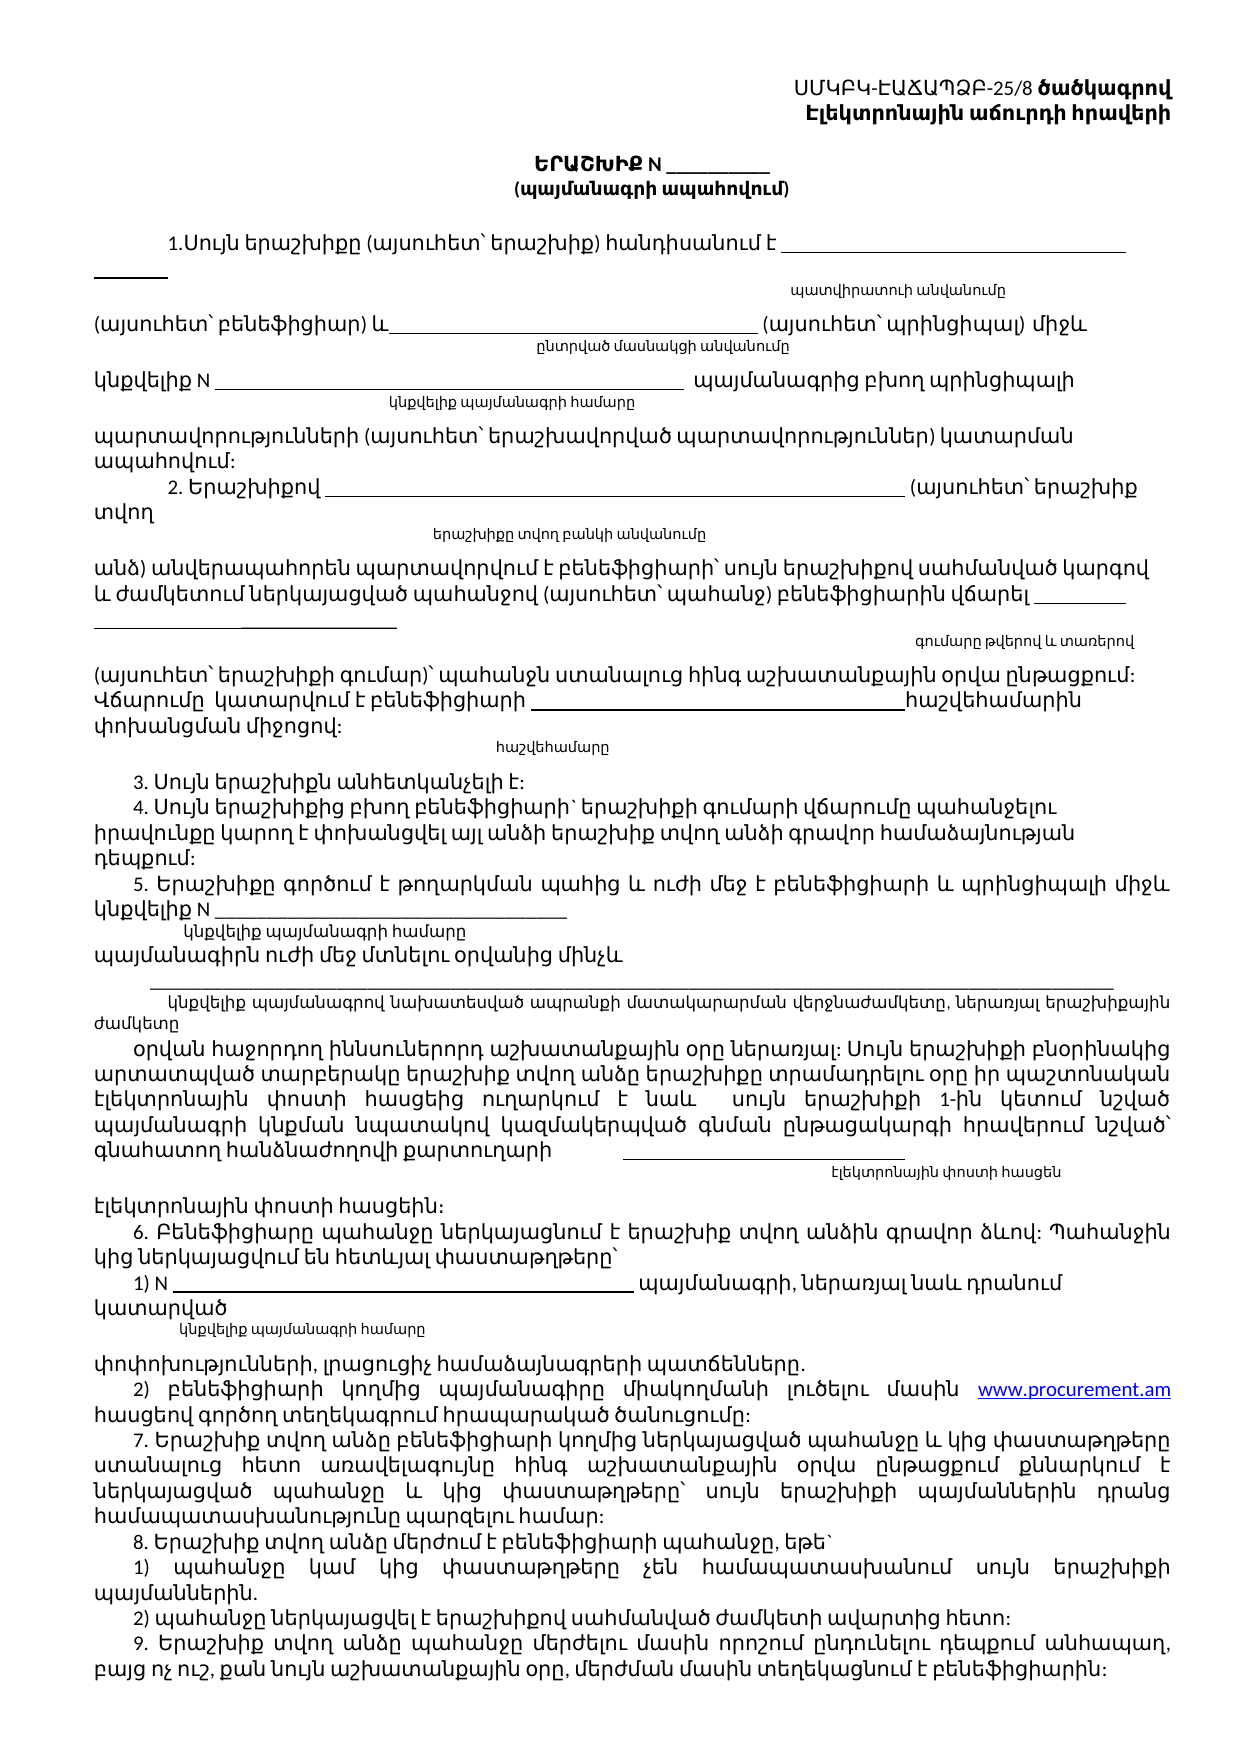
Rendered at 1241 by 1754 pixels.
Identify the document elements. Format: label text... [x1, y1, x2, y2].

text (այսուհետ՝ երաշխիքի գումար)՝ պահանջն ստանալուց հինգ աշխատանքային օրվա ընթացքում: Վճարումը կատարվում է բենեֆիցիարի հաշվեհամարին փոխանցման միջոցով: [94, 662, 1171, 738]
text երաշխիքը տվող բանկի անվանումը [94, 525, 1171, 556]
text պարտավորությունների (այսուհետ՝ երաշխավորված պարտավորություններ) կատարման ապահովում: [94, 423, 1171, 474]
text կնքվելիք N պայմանագրից բխող պրինցիպալի [94, 367, 1171, 393]
text կնքվելիք պայմանագրի համարը [94, 393, 1171, 423]
text կնքվելիք պայմանագրի համարը [94, 922, 1171, 942]
list _____________________________________________________________________________________________ [94, 967, 1171, 993]
text 7. Երաշխիք տվող անձը բենեֆիցիարի կողմից ներկայացված պահանջը և կից փաստաթղթերը ստանալուց հետո առավելագույնը հինգ աշխատանքային օրվա ընթացքում քննարկում է ներկայացված պահանջը և կից փաստաթղթերը՝ սույն երաշխիքի պայմաններին դրանց համապատասխանությունը պարզելու համար: [94, 1427, 1171, 1529]
list կնքվելիք պայմանագրով նախատեսված ապրանքի մատակարարման վերջնաժամկետը, ներառյալ երաշխիքային ժամկետը [94, 993, 1171, 1033]
text ՍՄԿԲԿ-ԷԱՃԱՊՁԲ-25/8 ծածկագրով [94, 75, 1171, 100]
text օրվան հաջորդող իննսուներորդ աշխատանքային օրը ներառյալ: Սույն երաշխիքի բնօրինակից արտատպված տարբերակը երաշխիք տվող անձը երաշխիքը տրամադրելու օրը իր պաշտոնական էլեկտրոնային փոստի հասցեից ուղարկում է նաև սույն երաշխիքի 1-ին կետում նշված պայմանագրի կնքման նպատակով կազմակերպված գնման ընթացակարգի հրավերում նշված՝ գնահատող հանձնաժողովի քարտուղարի [94, 1036, 1171, 1163]
text 1.Սույն երաշխիքը (այսուհետ՝ երաշխիք) հանդիսանում է [94, 230, 1171, 281]
text անձ) անվերապահորեն պարտավորվում է բենեֆիցիարի՝ սույն երաշխիքով սահմանված կարգով և ժամկետում ներկայացված պահանջով (այսուհետ՝ պահանջ) բենեֆիցիարին վճարել _______________ [94, 556, 1171, 632]
text 1) N պայմանագրի, ներառյալ նաև դրանում կատարված [94, 1270, 1171, 1321]
text էլեկտրոնային փոստի հասցեին։ [94, 1193, 1171, 1219]
text 6. Բենեֆիցիարը պահանջը ներկայացնում է երաշխիք տվող անձին գրավոր ձևով: Պահանջին կից ներկայացվում են հետևյալ փաստաթղթերը՝ [94, 1219, 1171, 1270]
text 1) պահանջը կամ կից փաստաթղթերը չեն համապատասխանում սույն երաշխիքի պայմաններին. [94, 1554, 1171, 1605]
text 5. Երաշխիքը գործում է թողարկման պահից և ուժի մեջ է բենեֆիցիարի և պրինցիպալի միջև կնքվելիք N __________________________________ [94, 871, 1171, 922]
text (պայմանագրի ապահովում) [94, 177, 1171, 199]
text կնքվելիք պայմանագրի համարը [94, 1321, 1171, 1351]
text 8. Երաշխիք տվող անձը մերժում է բենեֆիցիարի պահանջը, եթե` [94, 1529, 1171, 1554]
text (այսուհետ՝ բենեֆիցիար) և (այսուհետ՝ պրինցիպալ) միջև ընտրված մասնակցի անվանումը [94, 311, 1171, 367]
text ԵՐԱՇԽԻՔ N __________ [94, 151, 1171, 177]
list պայմանագիրն ուժի մեջ մտնելու օրվանից մինչև [94, 942, 1171, 967]
text 2) պահանջը ներկայացվել է երաշխիքով սահմանված ժամկետի ավարտից հետո: [94, 1605, 1171, 1631]
text 9. Երաշխիք տվող անձը պահանջը մերժելու մասին որոշում ընդունելու դեպքում անհապաղ, բայց ոչ ուշ, քան նույն աշխատանքային օրը, մերժման մասին տեղեկացնում է բենեֆիցիարին: [94, 1631, 1171, 1681]
text 2. Երաշխիքով (այսուհետ՝ երաշխիք տվող [94, 474, 1171, 525]
text հաշվեհամարը [94, 738, 1171, 769]
text պատվիրատուի անվանումը [684, 281, 1171, 311]
text Էլեկտրոնային աճուրդի հրավերի [94, 100, 1171, 126]
text փոփոխությունների, լրացուցիչ համաձայնագրերի պատճենները. [94, 1351, 1171, 1376]
text 3. Սույն երաշխիքն անհետկանչելի է: [94, 769, 1171, 794]
text էլեկտրոնային փոստի հասցեն [94, 1163, 1171, 1193]
text 2) բենեֆիցիարի կողմից պայմանագիրը միակողմանի լուծելու մասին www.procurement.am հասցեով գործող տեղեկագրում հրապարակած ծանուցումը: [94, 1376, 1171, 1427]
text 4. Սույն երաշխիքից բխող բենեֆիցիարի` երաշխիքի գումարի վճարումը պահանջելու իրավունքը կարող է փոխանցվել այլ անձի երաշխիք տվող անձի գրավոր համաձայնության դեպքում: [94, 794, 1171, 871]
text գումարը թվերով և տառերով [831, 632, 1171, 662]
